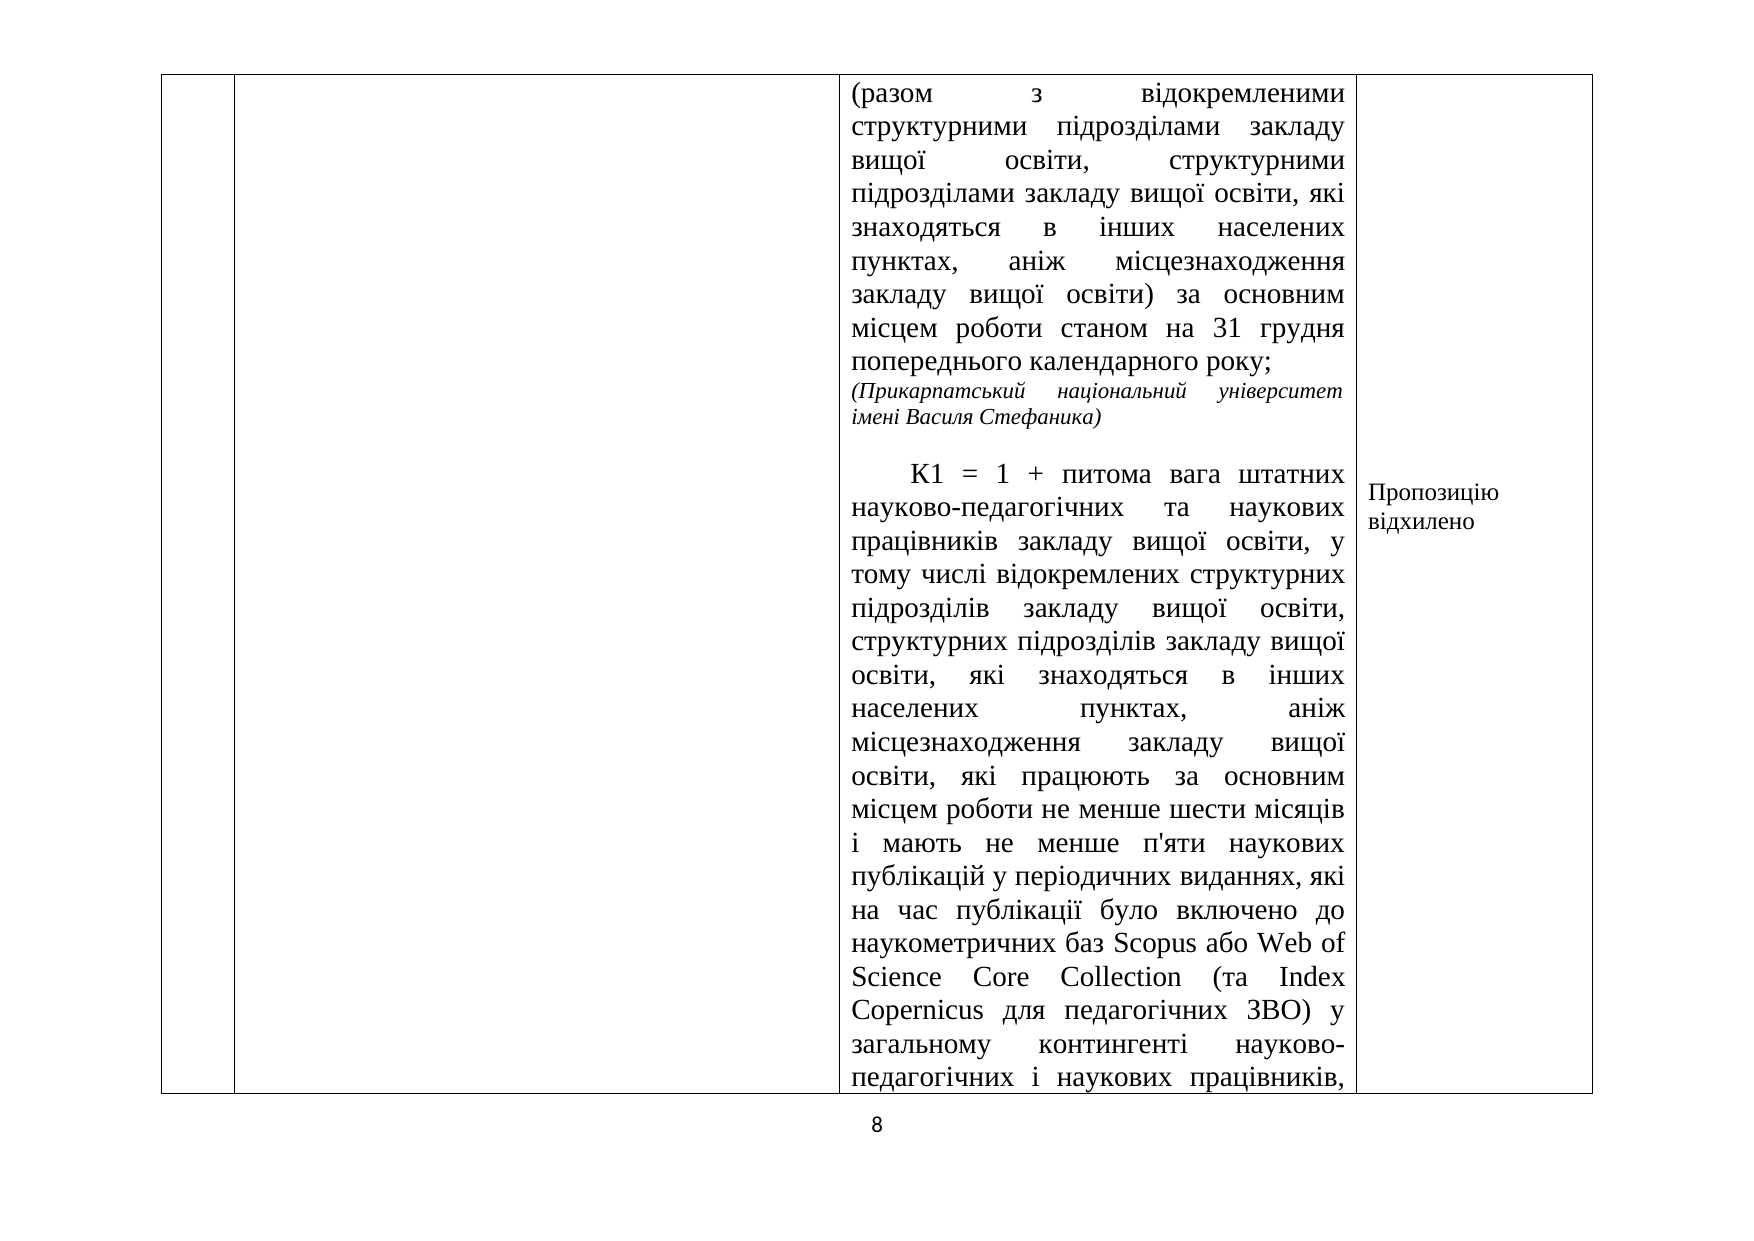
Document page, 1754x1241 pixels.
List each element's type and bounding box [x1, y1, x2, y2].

table_cell [162, 75, 234, 1093]
table_cell [1357, 75, 1592, 1093]
table_cell [840, 75, 1356, 1093]
table_cell [235, 75, 839, 1093]
